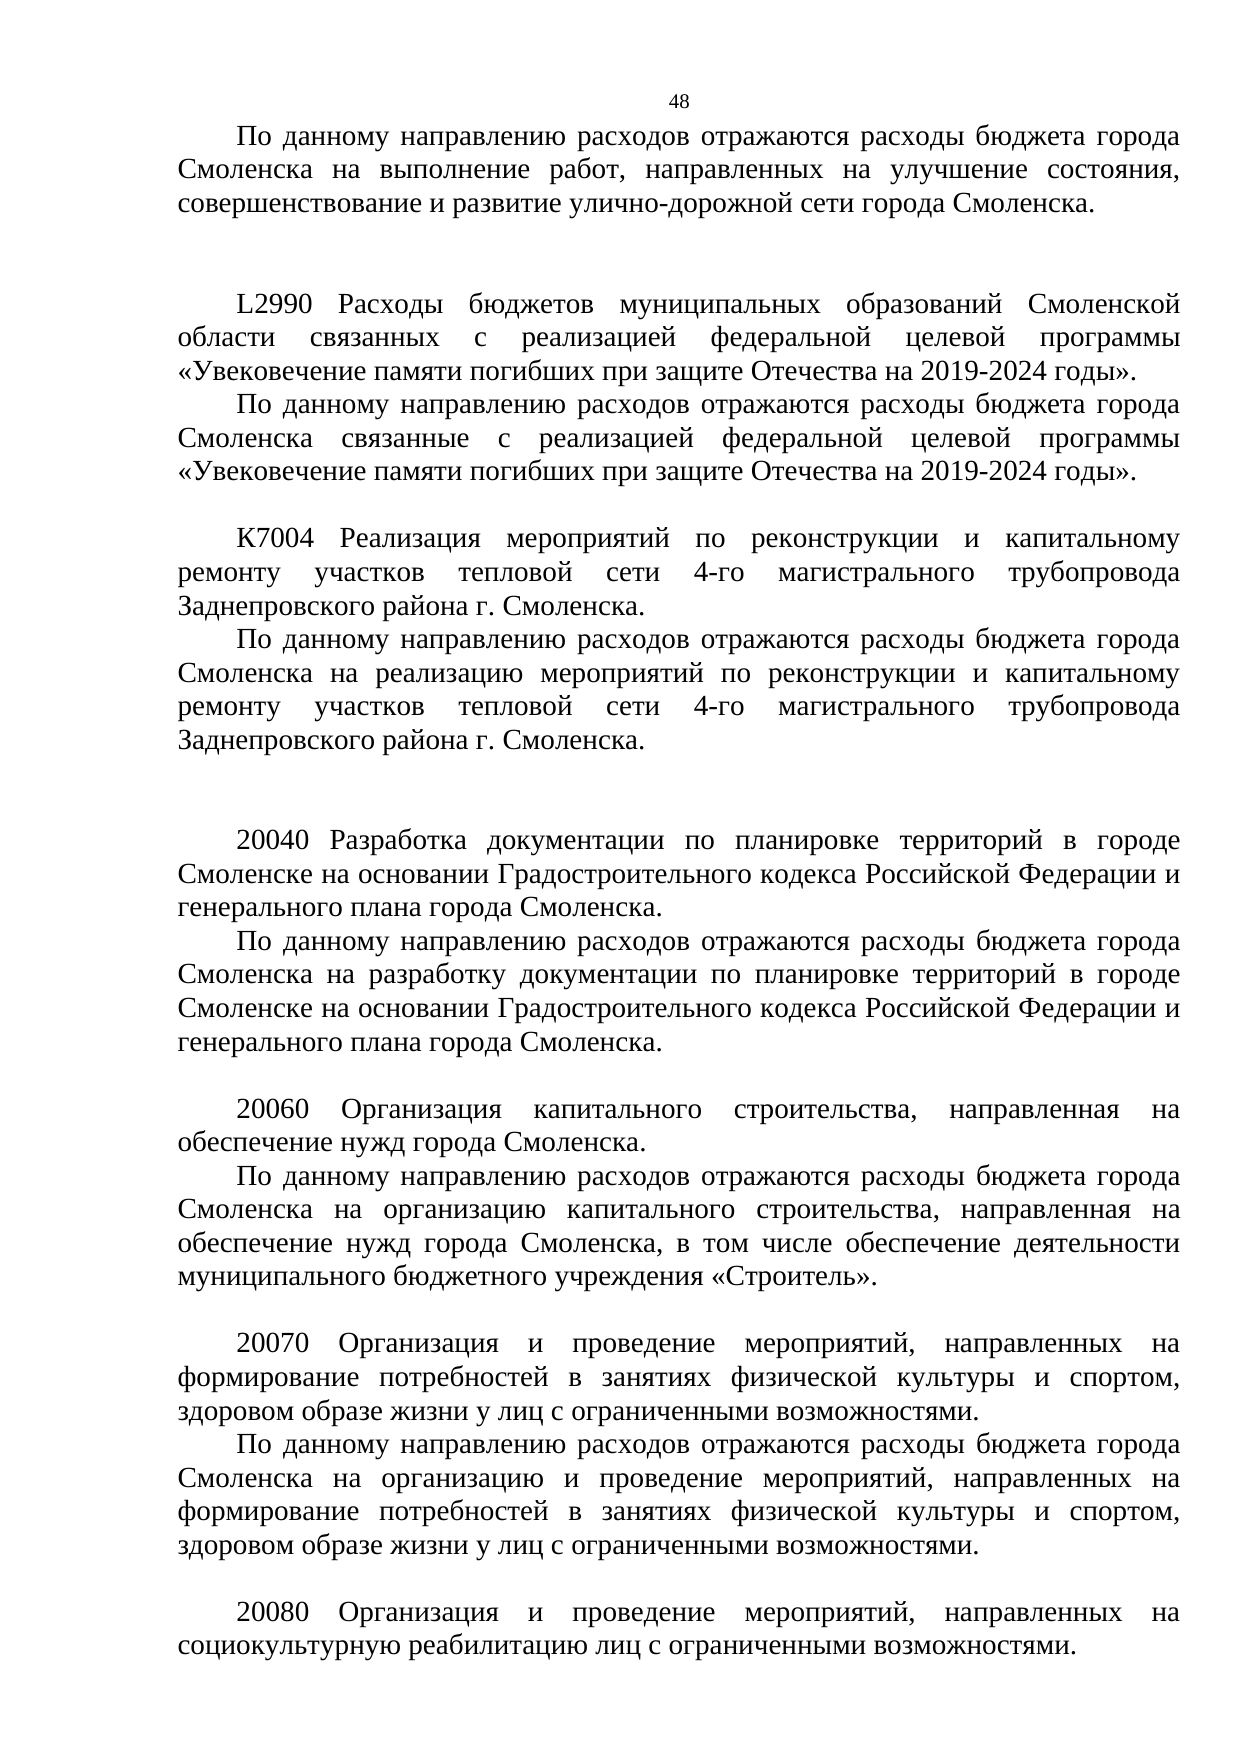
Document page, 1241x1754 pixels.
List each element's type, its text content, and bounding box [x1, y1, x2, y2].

text L2990 Расходы бюджетов муниципальных образований Смоленской области связанных с реализацией федеральной целевой программы «Увековечение памяти погибших при защите Отечества на 2019-2024 годы». [177, 286, 1181, 386]
text По данному направлению расходов отражаются расходы бюджета города Смоленска на разработку документации по планировке территорий в городе Смоленске на основании Градостроительного кодекса Российской Федерации и генерального плана города Смоленска. [177, 923, 1181, 1057]
text По данному направлению расходов отражаются расходы бюджета города Смоленска на реализацию мероприятий по реконструкции и капитальному ремонту участков тепловой сети 4-го магистрального трубопровода Заднепровского района г. Смоленска. [177, 621, 1181, 755]
text По данному направлению расходов отражаются расходы бюджета города Смоленска на организацию и проведение мероприятий, направленных на формирование потребностей в занятиях физической культуры и спортом, здоровом образе жизни у лиц с ограниченными возможностями. [177, 1426, 1181, 1560]
text По данному направлению расходов отражаются расходы бюджета города Смоленска на выполнение работ, направленных на улучшение состояния, совершенствование и развитие улично-дорожной сети города Смоленска. [177, 118, 1181, 219]
text 20040 Разработка документации по планировке территорий в городе Смоленске на основании Градостроительного кодекса Российской Федерации и генерального плана города Смоленска. [177, 822, 1181, 923]
text По данному направлению расходов отражаются расходы бюджета города Смоленска связанные с реализацией федеральной целевой программы «Увековечение памяти погибших при защите Отечества на 2019-2024 годы». [177, 386, 1181, 487]
text 20080 Организация и проведение мероприятий, направленных на социокультурную реабилитацию лиц с ограниченными возможностями. [177, 1594, 1181, 1661]
text К7004 Реализация мероприятий по реконструкции и капитальному ремонту участков тепловой сети 4-го магистрального трубопровода Заднепровского района г. Смоленска. [177, 521, 1181, 621]
text 20070 Организация и проведение мероприятий, направленных на формирование потребностей в занятиях физической культуры и спортом, здоровом образе жизни у лиц с ограниченными возможностями. [177, 1326, 1181, 1426]
text По данному направлению расходов отражаются расходы бюджета города Смоленска на организацию капитального строительства, направленная на обеспечение нужд города Смоленска, в том числе обеспечение деятельности муниципального бюджетного учреждения «Строитель». [177, 1158, 1181, 1292]
text 20060 Организация капитального строительства, направленная на обеспечение нужд города Смоленска. [177, 1091, 1181, 1158]
